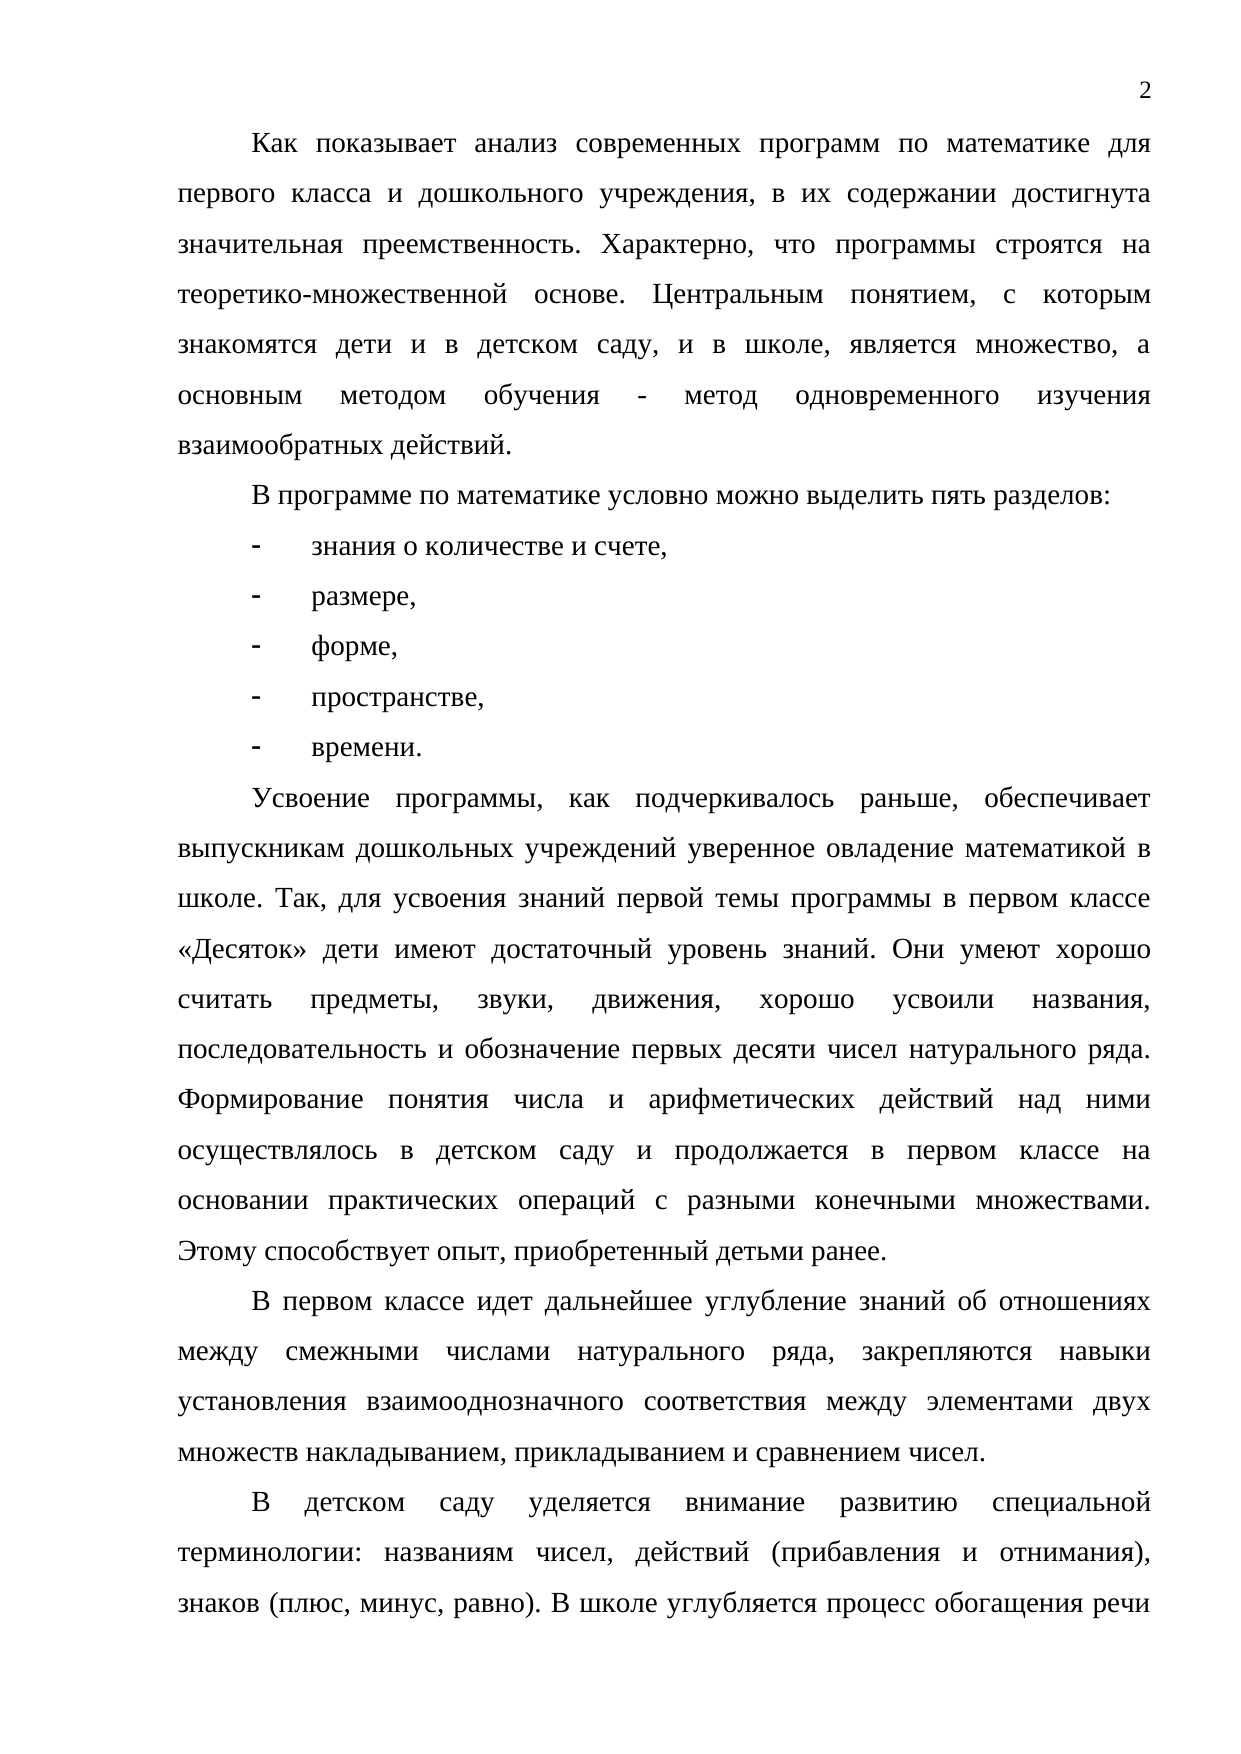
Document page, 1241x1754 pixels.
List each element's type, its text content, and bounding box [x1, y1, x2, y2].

list времени. [177, 729, 1152, 763]
list пространстве, [177, 679, 1152, 713]
list знания о количестве и счете, [177, 528, 1152, 561]
text В первом классе идет дальнейшее углубление знаний об отношениях между смежными числами натурального ряда, закрепляются навыки установления взаимооднозначного соответствия между элементами двух множеств накладыванием, прикладыванием и сравнением чисел. [177, 1283, 1152, 1467]
list размере, [177, 578, 1152, 612]
list форме, [177, 628, 1152, 662]
text В программе по математике условно можно выделить пять разделов: [177, 477, 1152, 511]
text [177, 1484, 1152, 1618]
text Усвоение программы, как подчеркивалось раньше, обеспечивает выпускникам дошкольных учреждений уверенное овладение математикой в школе. Так, для усвоения знаний первой темы программы в первом классе «Десяток» дети имеют достаточный уровень знаний. Они умеют хорошо считать предметы, звуки, движения, хорошо усвоили названия, последовательность и обозначение первых десяти чисел натурального ряда. Формирование понятия числа и арифметических действий над ними осуществлялось в детском саду и продолжается в первом классе на основании практических операций с разными конечными множествами. Этому способствует опыт, приобретенный детьми ранее. [177, 780, 1152, 1266]
text Как показывает анализ современных программ по математике для первого класса и дошкольного учреждения, в их содержании достигнута значительная преемственность. Характерно, что программы строятся на теоретико-множественной основе. Центральным понятием, с которым знакомятся дети и в детском саду, и в школе, является множество, а основным методом обучения - метод одновременного изучения взаимообратных действий. [177, 125, 1152, 461]
